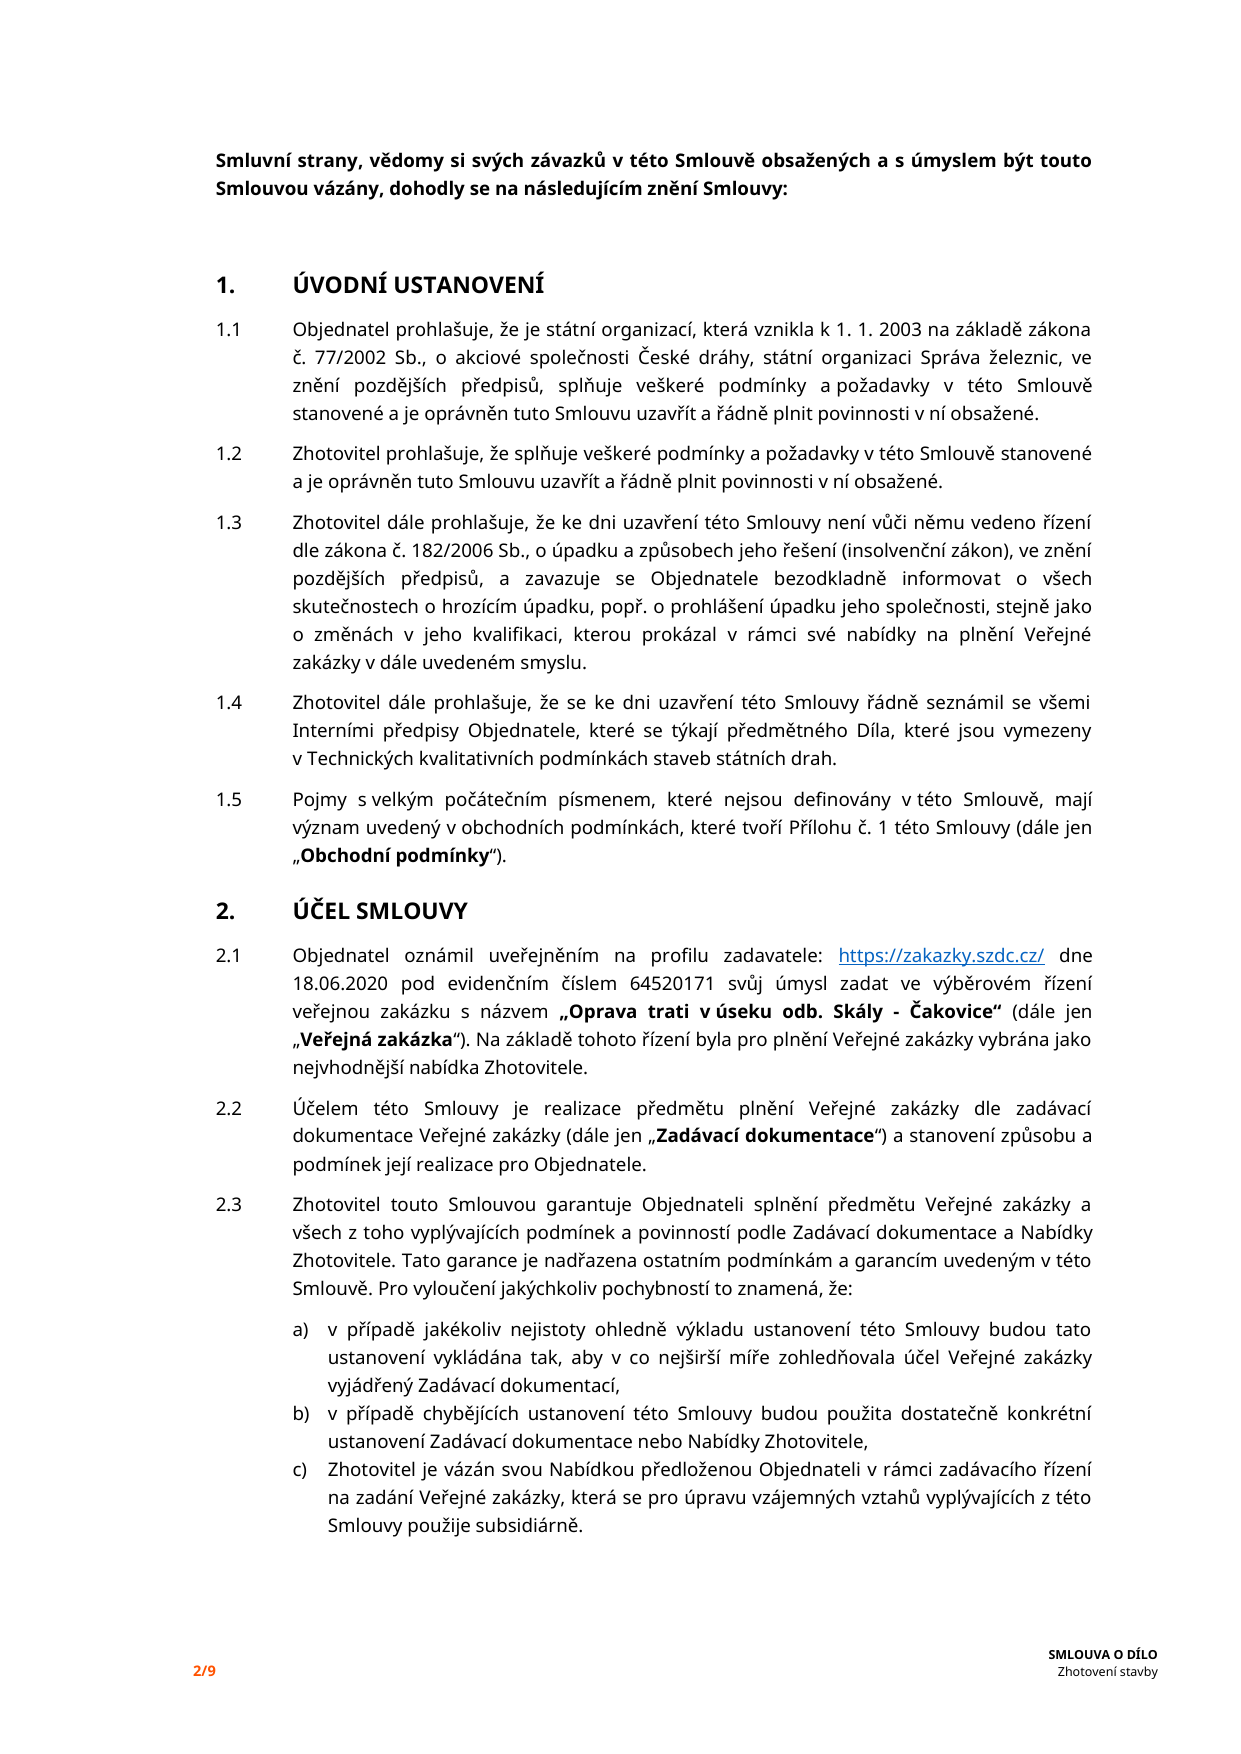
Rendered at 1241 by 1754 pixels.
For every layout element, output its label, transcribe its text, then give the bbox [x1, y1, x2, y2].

text Pojmy s velkým počátečním písmenem, které nejsou definovány v této Smlouvě, mají význam uvedený v obchodních podmínkách, které tvoří Přílohu č. 1 této Smlouvy (dále jen „Obchodní podmínky“). [216, 786, 1093, 868]
text Zhotovitel prohlašuje, že splňuje veškeré podmínky a požadavky v této Smlouvě stanovené a je oprávněn tuto Smlouvu uzavřít a řádně plnit povinnosti v ní obsažené. [216, 441, 1093, 494]
text Zhotovitel dále prohlašuje, že ke dni uzavření této Smlouvy není vůči němu vedeno řízení dle zákona č. 182/2006 Sb., o úpadku a způsobech jeho řešení (insolvenční zákon), ve znění pozdějších předpisů, a zavazuje se Objednatele bezodkladně informovat o všech skutečnostech o hrozícím úpadku, popř. o prohlášení úpadku jeho společnosti, stejně jako o změnách v jeho kvalifikaci, kterou prokázal v rámci své nabídky na plnění Veřejné zakázky v dále uvedeném smyslu. [216, 509, 1093, 675]
text Objednatel oznámil uveřejněním na profilu zadavatele: https://zakazky.szdc.cz/ dne 18.06.2020 pod evidenčním číslem 64520171 svůj úmysl zadat ve výběrovém řízení veřejnou zakázku s názvem „Oprava trati v úseku odb. Skály - Čakovice“ (dále jen „Veřejná zakázka“). Na základě tohoto řízení byla pro plnění Veřejné zakázky vybrána jako nejvhodnější nabídka Zhotovitele. [216, 942, 1093, 1080]
text v případě jakékoliv nejistoty ohledně výkladu ustanovení této Smlouvy budou tato ustanovení vykládána tak, aby v co nejširší míře zohledňovala účel Veřejné zakázky vyjádřený Zadávací dokumentací, [292, 1316, 1093, 1397]
text Zhotovitel touto Smlouvou garantuje Objednateli splnění předmětu Veřejné zakázky a všech z toho vyplývajících podmínek a povinností podle Zadávací dokumentace a Nabídky Zhotovitele. Tato garance je nadřazena ostatním podmínkám a garancím uvedeným v této Smlouvě. Pro vyloučení jakýchkoliv pochybností to znamená, že: [216, 1191, 1093, 1301]
text ÚVODNÍ USTANOVENÍ [216, 269, 1093, 300]
text Účelem této Smlouvy je realizace předmětu plnění Veřejné zakázky dle zadávací dokumentace Veřejné zakázky (dále jen „Zadávací dokumentace“) a stanovení způsobu a podmínek její realizace pro Objednatele. [216, 1095, 1093, 1176]
text ÚČEL SMLOUVY [216, 895, 1093, 927]
text Objednatel prohlašuje, že je státní organizací, která vznikla k 1. 1. 2003 na základě zákona č. 77/2002 Sb., o akciové společnosti České dráhy, státní organizaci Správa železnic, ve znění pozdějších předpisů, splňuje veškeré podmínky a požadavky v této Smlouvě stanovené a je oprávněn tuto Smlouvu uzavřít a řádně plnit povinnosti v ní obsažené. [216, 316, 1093, 426]
text Zhotovitel dále prohlašuje, že se ke dni uzavření této Smlouvy řádně seznámil se všemi Interními předpisy Objednatele, které se týkají předmětného Díla, které jsou vymezeny v Technických kvalitativních podmínkách staveb státních drah. [216, 690, 1093, 771]
text Smluvní strany, vědomy si svých závazků v této Smlouvě obsažených a s úmyslem být touto Smlouvou vázány, dohodly se na následujícím znění Smlouvy: [216, 147, 1093, 201]
text Zhotovitel je vázán svou Nabídkou předloženou Objednateli v rámci zadávacího řízení na zadání Veřejné zakázky, která se pro úpravu vzájemných vztahů vyplývajících z této Smlouvy použije subsidiárně. [292, 1456, 1093, 1538]
text v případě chybějících ustanovení této Smlouvy budou použita dostatečně konkrétní ustanovení Zadávací dokumentace nebo Nabídky Zhotovitele, [292, 1400, 1093, 1453]
